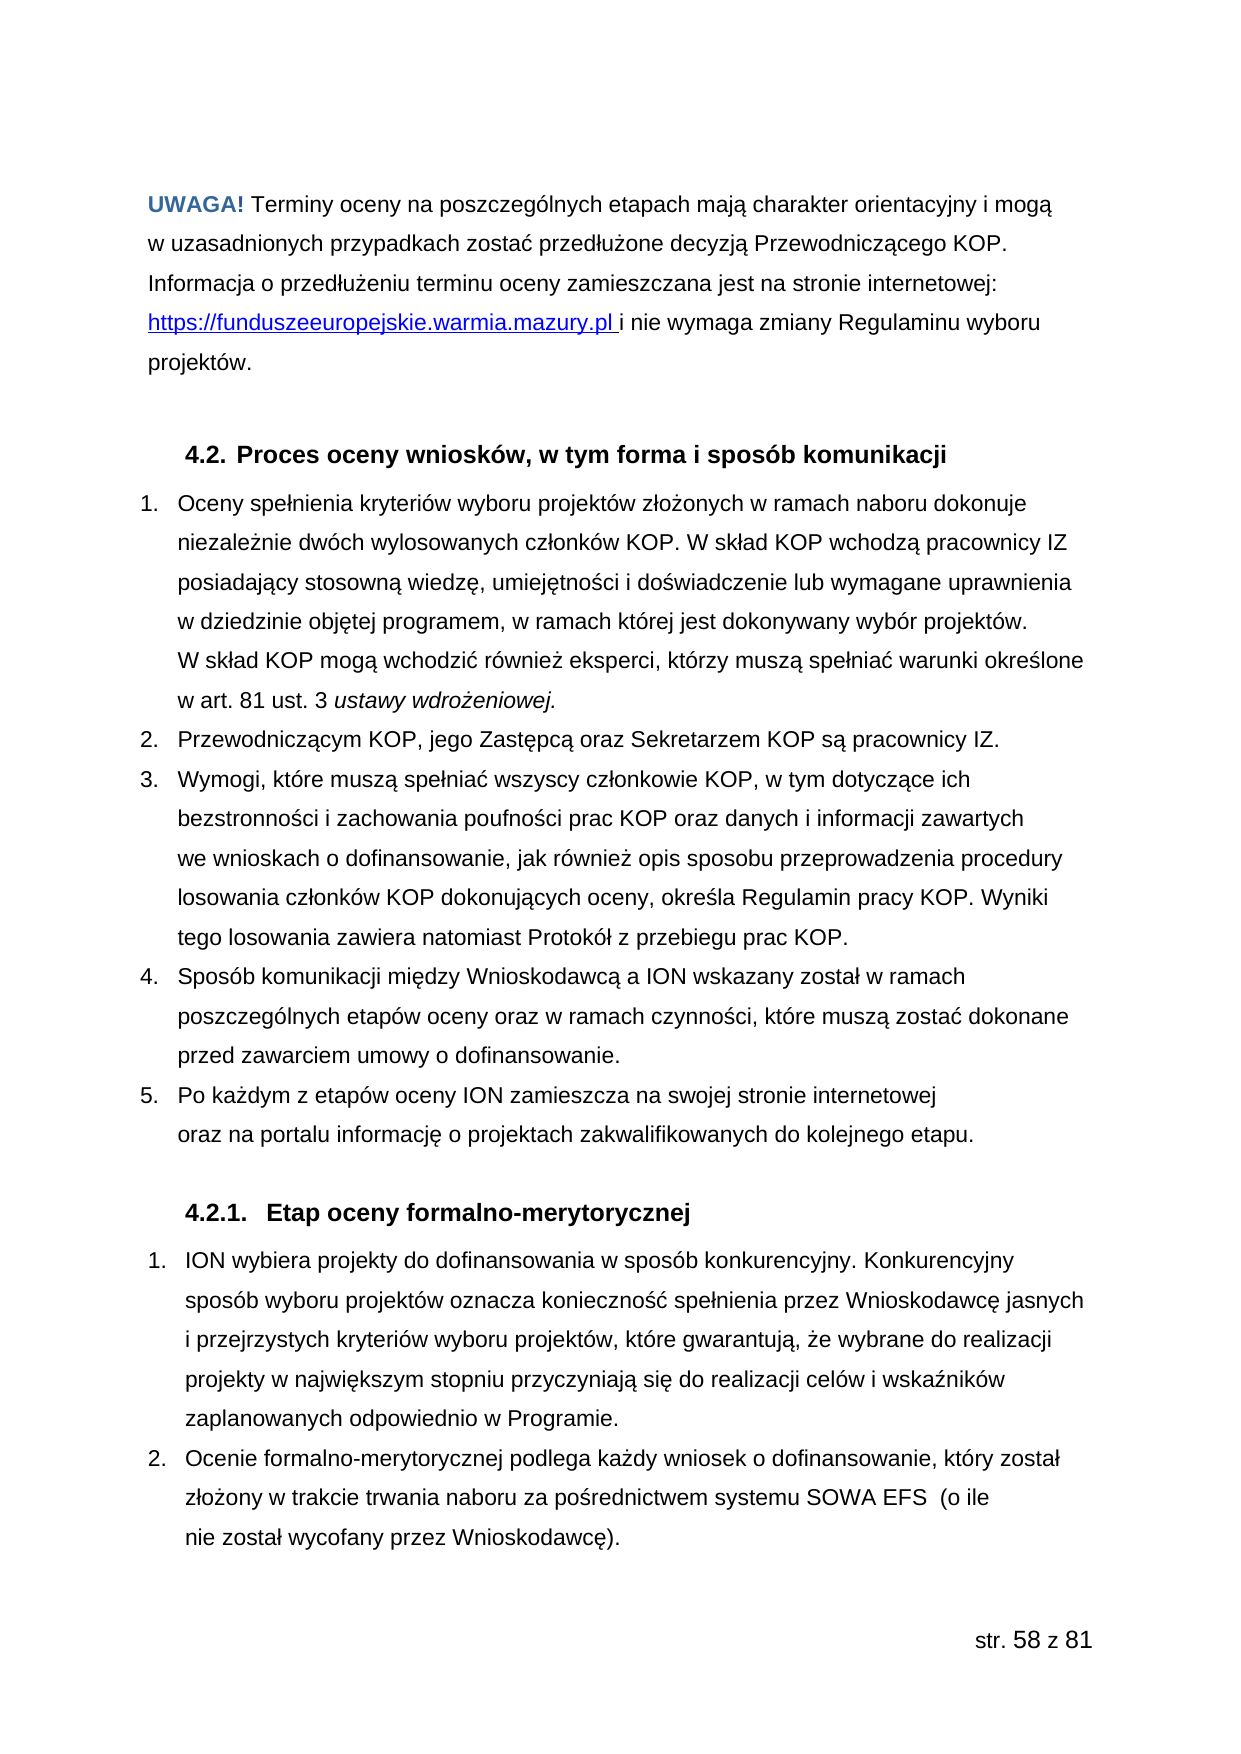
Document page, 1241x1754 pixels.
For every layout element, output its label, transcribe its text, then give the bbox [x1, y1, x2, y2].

list Po każdym z etapów oceny ION zamieszcza na swojej stronie internetowej oraz na portalu informację o projektach zakwalifikowanych do kolejnego etapu. [140, 1082, 1093, 1147]
list Ocenie formalno-merytorycznej podlega każdy wniosek o dofinansowanie, który został złożony w trakcie trwania naboru za pośrednictwem systemu SOWA EFS (o ile nie został wycofany przez Wnioskodawcę). [148, 1445, 1093, 1550]
list Oceny spełnienia kryteriów wyboru projektów złożonych w ramach naboru dokonuje niezależnie dwóch wylosowanych członków KOP. W skład KOP wchodzą pracownicy IZ posiadający stosowną wiedzę, umiejętności i doświadczenie lub wymagane uprawnienia w dziedzinie objętej programem, w ramach której jest dokonywany wybór projektów. W skład KOP mogą wchodzić również eksperci, którzy muszą spełniać warunki określone w art. 81 ust. 3 ustawy wdrożeniowej. [140, 489, 1093, 713]
list Wymogi, które muszą spełniać wszyscy członkowie KOP, w tym dotyczące ich bezstronności i zachowania poufności prac KOP oraz danych i informacji zawartych we wnioskach o dofinansowanie, jak również opis sposobu przeprowadzenia procedury losowania członków KOP dokonujących oceny, określa Regulamin pracy KOP. Wyniki tego losowania zawiera natomiast Protokół z przebiegu prac KOP. [140, 766, 1093, 950]
list Przewodniczącym KOP, jego Zastępcą oraz Sekretarzem KOP są pracownicy IZ. [140, 726, 1093, 753]
list Etap oceny formalno-merytorycznej [185, 1198, 1093, 1227]
text Proces oceny wniosków, w tym forma i sposób komunikacji [185, 440, 1093, 469]
list Sposób komunikacji między Wnioskodawcą a ION wskazany został w ramach poszczególnych etapów oceny oraz w ramach czynności, które muszą zostać dokonane przed zawarciem umowy o dofinansowanie. [140, 963, 1093, 1068]
text UWAGA! Terminy oceny na poszczególnych etapach mają charakter orientacyjny i mogą w uzasadnionych przypadkach zostać przedłużone decyzją Przewodniczącego KOP. Informacja o przedłużeniu terminu oceny zamieszczana jest na stronie internetowej: https://funduszeeuropejskie.warmia.mazury.pl i nie wymaga zmiany Regulaminu wyboru projektów. [148, 191, 1093, 375]
list ION wybiera projekty do dofinansowania w sposób konkurencyjny. Konkurencyjny sposób wyboru projektów oznacza konieczność spełnienia przez Wnioskodawcę jasnych i przejrzystych kryteriów wyboru projektów, które gwarantują, że wybrane do realizacji projekty w największym stopniu przyczyniają się do realizacji celów i wskaźników zaplanowanych odpowiednio w Programie. [148, 1247, 1093, 1432]
